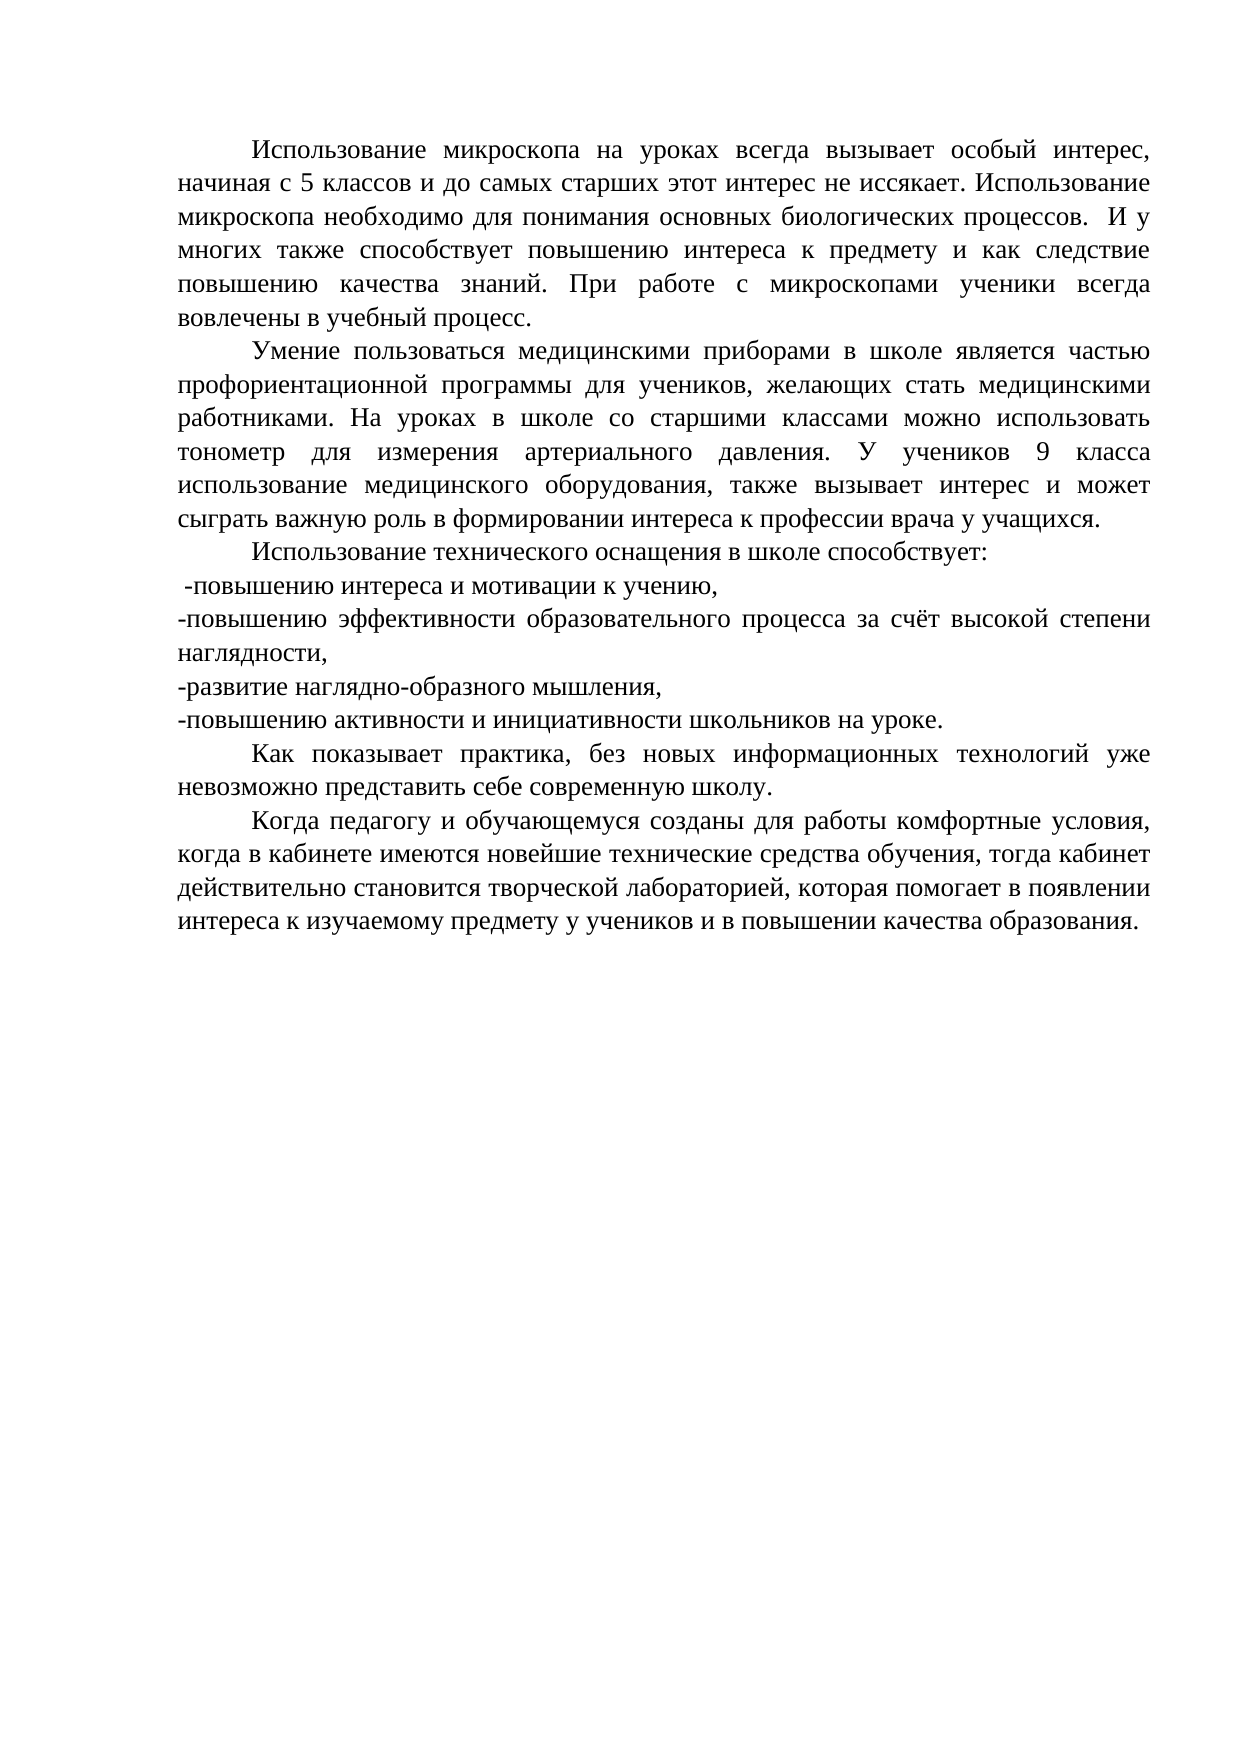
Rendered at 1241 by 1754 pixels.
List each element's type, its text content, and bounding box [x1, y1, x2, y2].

text -повышению эффективности образовательного процесса за счёт высокой степени наглядности, [177, 602, 1152, 667]
text -повышению активности и инициативности школьников на уроке. [177, 703, 1152, 734]
text Использование микроскопа на уроках всегда вызывает особый интерес, начиная с 5 классов и до самых старших этот интерес не иссякает. Использование микроскопа необходимо для понимания основных биологических процессов. И у многих также способствует повышению интереса к предмету и как следствие повышению качества знаний. При работе с микроскопами ученики всегда вовлечены в учебный процесс. [177, 133, 1152, 332]
text Как показывает практика, без новых информационных технологий уже невозможно представить себе современную школу. [177, 737, 1152, 801]
text Умение пользоваться медицинскими приборами в школе является частью профориентационной программы для учеников, желающих стать медицинскими работниками. На уроках в школе со старшими классами можно использовать тонометр для измерения артериального давления. У учеников 9 класса использование медицинского оборудования, также вызывает интерес и может сыграть важную роль в формировании интереса к профессии врача у учащихся. [177, 334, 1152, 533]
text -повышению интереса и мотивации к учению, [177, 569, 1152, 600]
text -развитие наглядно-образного мышления, [177, 669, 1152, 701]
text Использование технического оснащения в школе способствует: [251, 535, 1152, 567]
text Когда педагогу и обучающемуся созданы для работы комфортные условия, когда в кабинете имеются новейшие технические средства обучения, тогда кабинет действительно становится творческой лабораторией, которая помогает в появлении интереса к изучаемому предмету у учеников и в повышении качества образования. [177, 804, 1152, 936]
